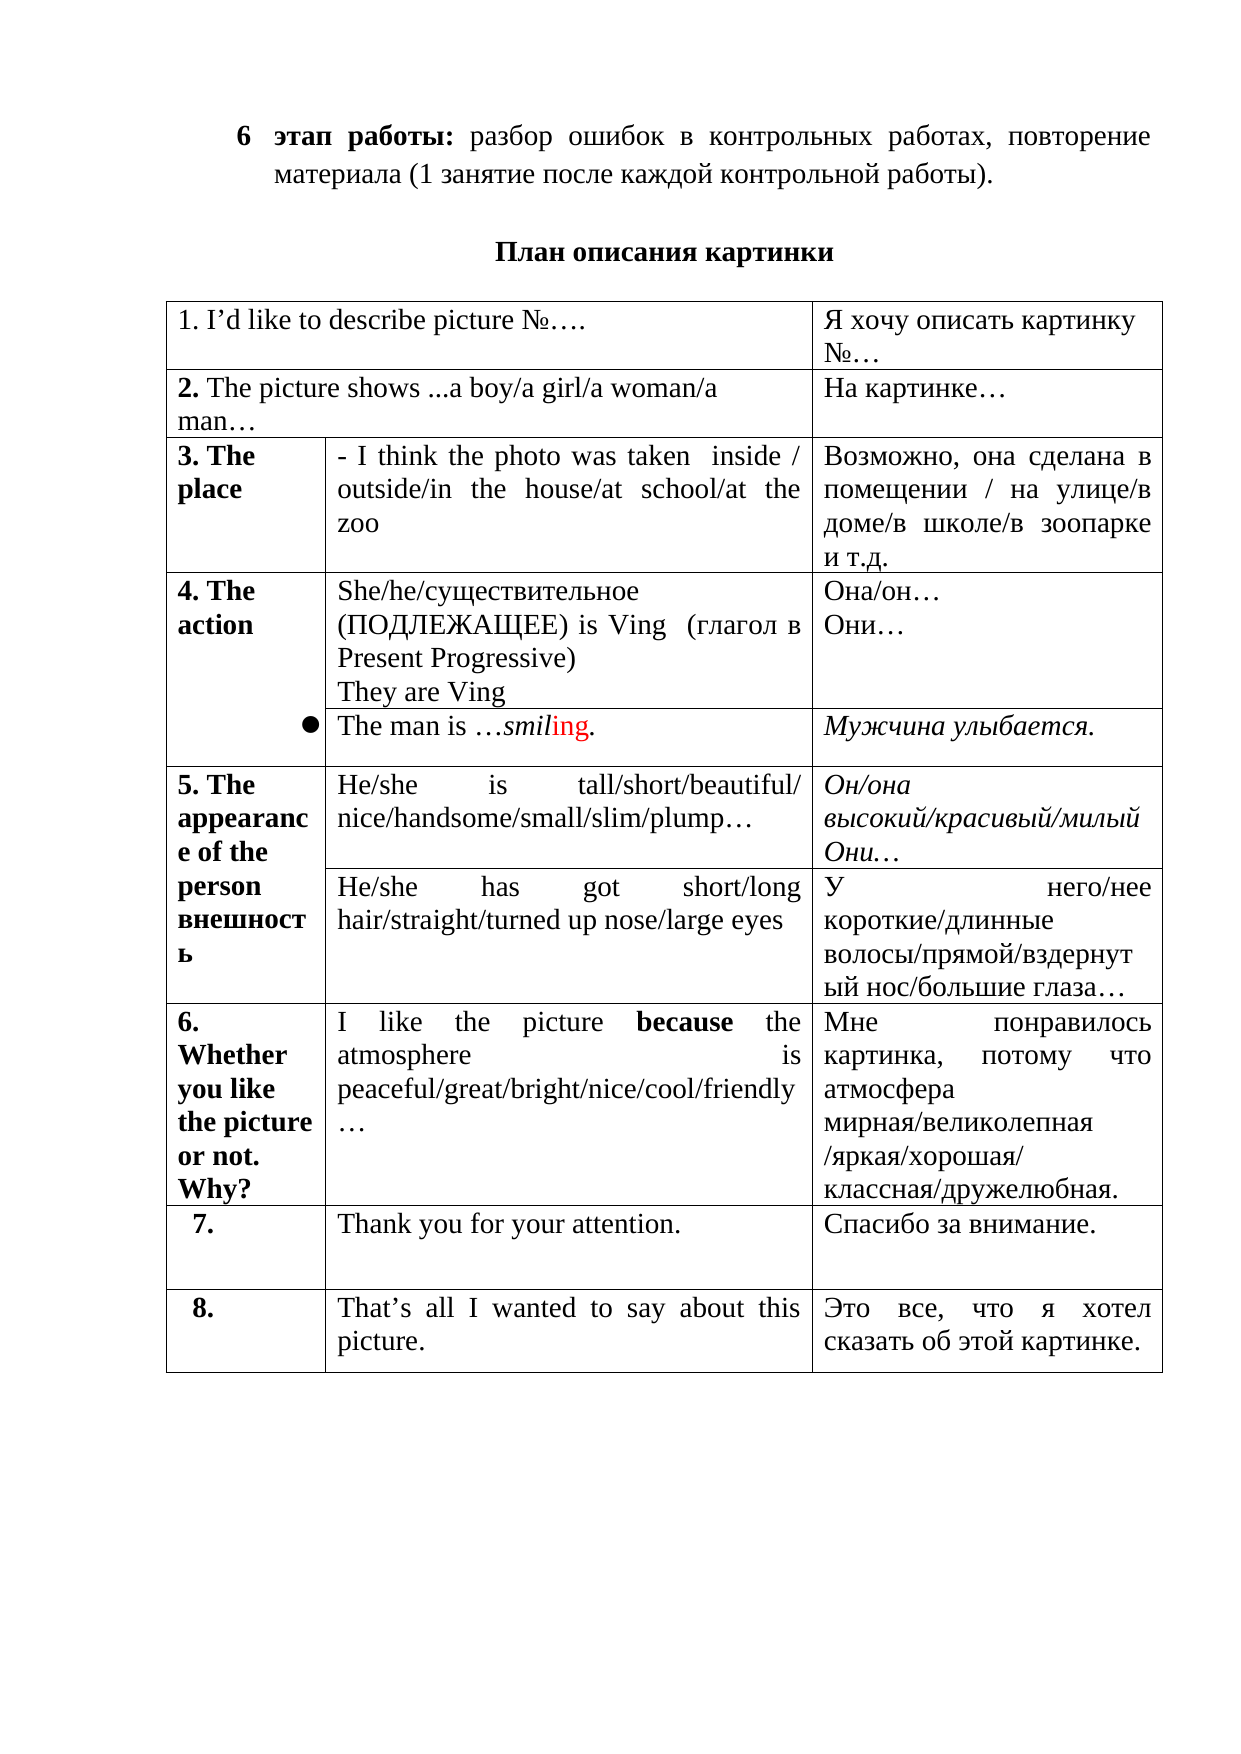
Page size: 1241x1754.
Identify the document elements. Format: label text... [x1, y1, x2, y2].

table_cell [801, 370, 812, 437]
table_cell The man is …smiling. [326, 709, 812, 766]
table_cell I like the picture because the atmosphere is peaceful/great/bright/nice/cool/friendly… [326, 1004, 812, 1205]
table_cell У него/нее короткие/длинные волосы/прямой/вздернутый нос/большие глаза… [813, 869, 1162, 1003]
table_cell 3. The place [167, 438, 325, 572]
text План описания картинки [177, 234, 1152, 267]
table_cell Мужчина улыбается. [813, 709, 1162, 766]
table_header 1. I’d like to describe picture №…. [167, 302, 812, 369]
table_cell 7. [167, 1206, 325, 1289]
table_cell Это все, что я хотел сказать об этой картинке. [813, 1290, 1162, 1372]
table_cell - I think the photo was taken inside / outside/in the house/at school/at the zoo [326, 438, 812, 572]
table_cell He/she has got short/long hair/straight/turned up nose/large eyes [326, 869, 812, 1003]
table_cell He/she is tall/short/beautiful/ nice/handsome/small/slim/plump… [326, 767, 812, 868]
table_cell Он/она высокий/красивый/милый Они… [813, 767, 1162, 868]
table_cell Возможно, она сделана в помещении / на улице/в доме/в школе/в зоопарке и т.д. [813, 438, 1162, 572]
table_cell 6. Whether you like the picture or not. Why? [167, 1004, 325, 1205]
table_cell На картинке… [813, 370, 1162, 437]
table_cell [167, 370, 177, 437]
table_cell 4. The action [167, 573, 325, 766]
table_cell She/he/существительное (ПОДЛЕЖАЩЕЕ) is Ving (глагол в Present Progressive) They are Ving [326, 573, 812, 707]
table_cell 5. The appearance of the person внешность [167, 767, 325, 1003]
table_cell Спасибо за внимание. [813, 1206, 1162, 1289]
table_cell 8. [167, 1290, 325, 1372]
list этап работы: разбор ошибок в контрольных работах, повторение материала (1 занятие после каждой контрольной работы). [236, 118, 1152, 190]
table_cell Она/он… Они… [813, 573, 1162, 707]
table_cell That’s all I wanted to say about this picture. [326, 1290, 812, 1372]
table_cell Thank you for your attention. [326, 1206, 812, 1289]
table_cell Мне понравилось картинка, потому что атмосфера мирная/великолепная /яркая/хорошая/ классная/дружелюбная. [813, 1004, 1162, 1205]
